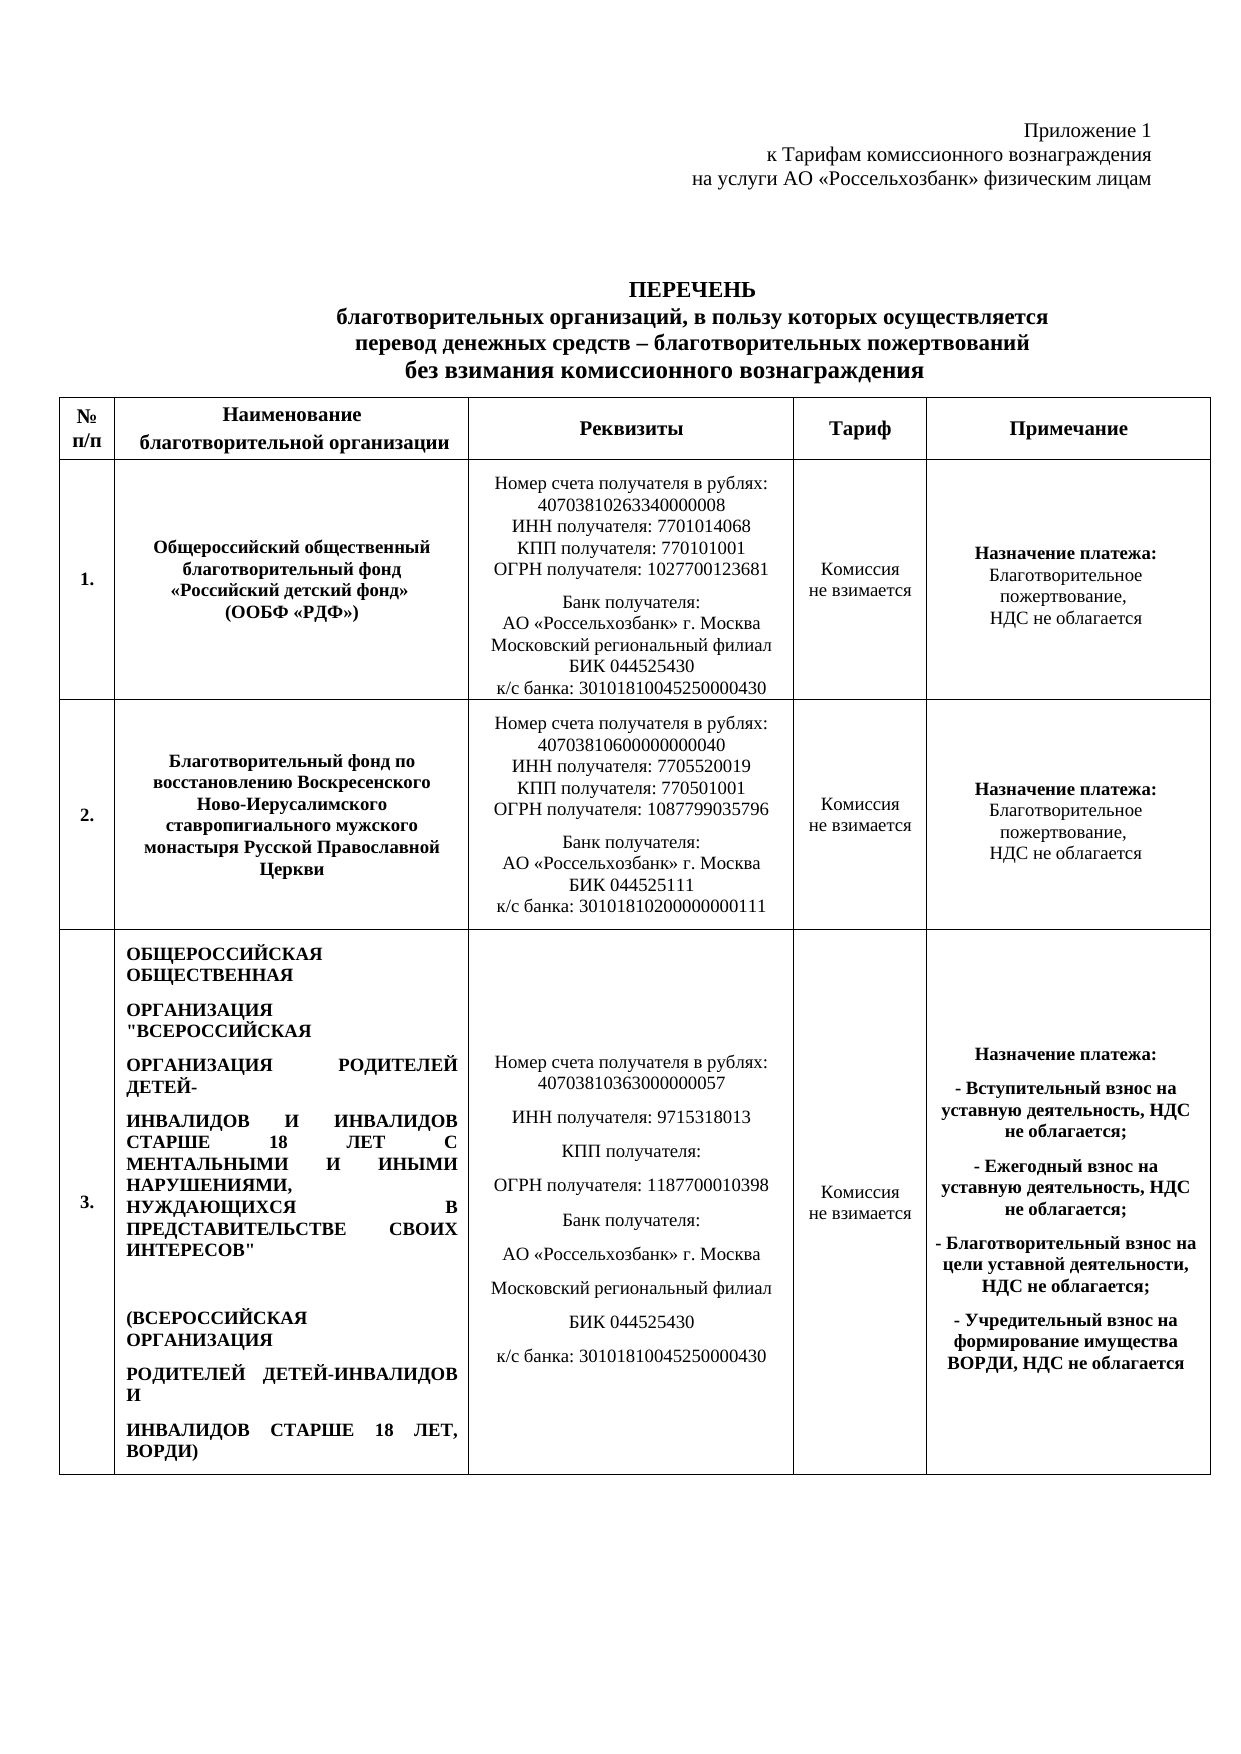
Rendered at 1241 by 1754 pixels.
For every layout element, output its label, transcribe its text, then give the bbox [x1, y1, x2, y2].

table_cell Номер счета получателя в рублях: 40703810600000000040 ИНН получателя: 7705520019 КПП получателя: 770501001 ОГРН получателя: 1087799035796 Банк получателя: АО «Россельхозбанк» г. Москва БИК 044525111 к/с банка: 30101810200000000111 [469, 700, 793, 929]
table_cell Назначение платежа: - Вступительный взнос на уставную деятельность, НДС не облагается; - Ежегодный взнос на уставную деятельность, НДС не облагается; - Благотворительный взнос на цели уставной деятельности, НДС не облагается; - Учредительный взнос на формирование имущества ВОРДИ, НДС не облагается [927, 930, 1210, 1474]
text на услуги АО «Россельхозбанк» физическим лицам [177, 166, 1152, 190]
text благотворительных организаций, в пользу которых осуществляется [177, 303, 1152, 329]
table_cell Комиссия не взимается [794, 700, 926, 929]
table_cell Общероссийский общественный благотворительный фонд «Российский детский фонд» (ООБФ «РДФ») [115, 460, 468, 698]
table_cell 2. [60, 700, 114, 929]
table_cell 3. [60, 930, 114, 1474]
text Приложение 1 [177, 118, 1152, 142]
table_cell Номер счета получателя в рублях: 40703810263340000008 ИНН получателя: 7701014068 КПП получателя: 770101001 ОГРН получателя: 1027700123681 Банк получателя: АО «Россельхозбанк» г. Москва Московский региональный филиал БИК 044525430 к/с банка: 30101810045250000430 [469, 460, 793, 698]
text перевод денежных средств – благотворительных пожертвований [177, 329, 1152, 356]
table_cell Комиссия не взимается [794, 460, 926, 698]
table_cell Благотворительный фонд по восстановлению Воскресенского Ново-Иерусалимского ставропигиального мужского монастыря Русской Православной Церкви [115, 700, 468, 929]
table_header Реквизиты [469, 398, 793, 458]
table_header № п/п [60, 398, 114, 458]
table_cell Номер счета получателя в рублях: 40703810363000000057 ИНН получателя: 9715318013 КПП получателя: ОГРН получателя: 1187700010398 Банк получателя: АО «Россельхозбанк» г. Москва Московский региональный филиал БИК 044525430 к/с банка: 30101810045250000430 [469, 930, 793, 1474]
table_cell Назначение платежа: Благотворительное пожертвование, НДС не облагается [927, 460, 1210, 698]
table_cell Назначение платежа: Благотворительное пожертвование, НДС не облагается [927, 700, 1210, 929]
text к Тарифам комиссионного вознаграждения [177, 142, 1152, 166]
table_header Тариф [794, 398, 926, 458]
table_cell 1. [60, 460, 114, 698]
text без взимания комиссионного вознаграждения [177, 356, 1152, 384]
table_cell Комиссия не взимается [794, 930, 926, 1474]
table_header Примечание [927, 398, 1210, 458]
table_header Наименование благотворительной организации [115, 398, 468, 458]
text Перечень [177, 277, 1152, 303]
table_cell ОБЩЕРОССИЙСКАЯ ОБЩЕСТВЕННАЯ ОРГАНИЗАЦИЯ "ВСЕРОССИЙСКАЯ ОРГАНИЗАЦИЯ РОДИТЕЛЕЙ ДЕТЕЙ- ИНВАЛИДОВ И ИНВАЛИДОВ СТАРШЕ 18 ЛЕТ С МЕНТАЛЬНЫМИ И ИНЫМИ НАРУШЕНИЯМИ, НУЖДАЮЩИХСЯ В ПРЕДСТАВИТЕЛЬСТВЕ СВОИХ ИНТЕРЕСОВ" (ВСЕРОССИЙСКАЯ ОРГАНИЗАЦИЯ РОДИТЕЛЕЙ ДЕТЕЙ-ИНВАЛИДОВ И ИНВАЛИДОВ СТАРШЕ 18 ЛЕТ, ВОРДИ) [115, 930, 468, 1474]
